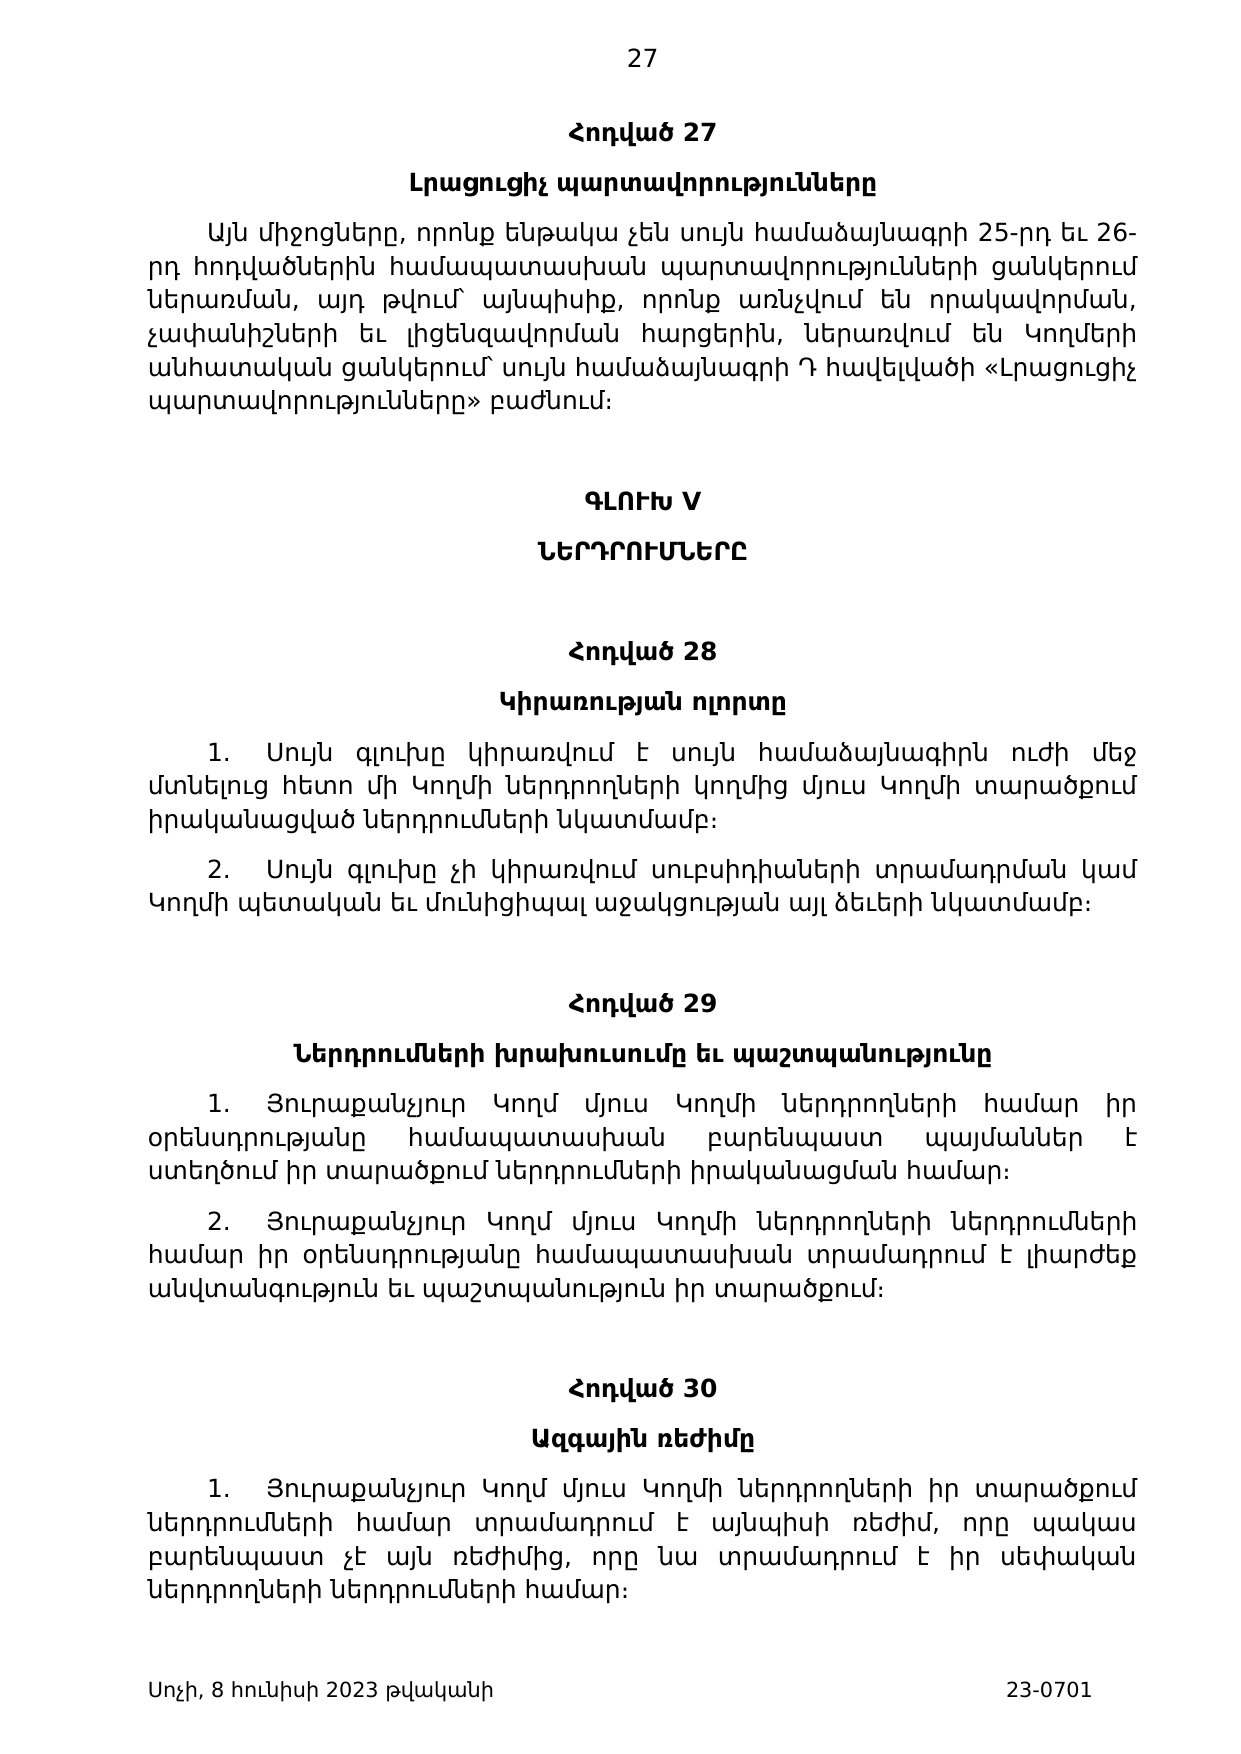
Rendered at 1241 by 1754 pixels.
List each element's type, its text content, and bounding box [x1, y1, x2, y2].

text 2. Սույն գլուխը չի կիրառվում սուբսիդիաների տրամադրման կամ Կողմի պետական եւ մունիցիպալ աջակցության այլ ձեւերի նկատմամբ։ [148, 855, 1138, 918]
subtitle Հոդված 30 [148, 1374, 1138, 1403]
text 1. Յուրաքանչյուր Կողմ մյուս Կողմի ներդրողների իր տարածքում ներդրումների համար տրամադրում է այնպիսի ռեժիմ, որը պակաս բարենպաստ չէ այն ռեժիմից, որը նա տրամադրում է իր սեփական ներդրողների ներդրումների համար։ [148, 1474, 1138, 1604]
text 2. Յուրաքանչյուր Կողմ մյուս Կողմի ներդրողների ներդրումների համար իր օրենսդրությանը համապատասխան տրամադրում է լիարժեք անվտանգություն եւ պաշտպանություն իր տարածքում։ [148, 1207, 1138, 1303]
text 1. Յուրաքանչյուր Կողմ մյուս Կողմի ներդրողների համար իր օրենսդրությանը համապատասխան բարենպաստ պայմաններ է ստեղծում իր տարածքում ներդրումների իրականացման համար։ [148, 1089, 1138, 1186]
subtitle Ազգային ռեժիմը [148, 1424, 1138, 1453]
subtitle Ներդրումների խրախուսումը եւ պաշտպանությունը [148, 1039, 1138, 1068]
text 1. Սույն գլուխը կիրառվում է սույն համաձայնագիրն ուժի մեջ մտնելուց հետո մի Կողմի ներդրողների կողմից մյուս Կողմի տարածքում իրականացված ներդրումների նկատմամբ։ [148, 738, 1138, 834]
subtitle ԳԼՈՒԽ V [148, 487, 1138, 516]
subtitle Լրացուցիչ պարտավորությունները [148, 168, 1138, 197]
subtitle ՆԵՐԴՐՈՒՄՆԵՐԸ [148, 537, 1138, 566]
subtitle Հոդված 29 [148, 989, 1138, 1018]
text Հոդված 27 [148, 118, 1138, 147]
subtitle Կիրառության ոլորտը [148, 687, 1138, 717]
text Այն միջոցները, որոնք ենթակա չեն սույն համաձայնագրի 25-րդ եւ 26-րդ հոդվածներին համապատասխան պարտավորությունների ցանկերում ներառման, այդ թվում՝ այնպիսիք, որոնք առնչվում են որակավորման, չափանիշների եւ լիցենզավորման հարցերին, ներառվում են Կողմերի անհատական ցանկերում՝ սույն համաձայնագրի Դ հավելվածի «Լրացուցիչ պարտավորությունները» բաժնում։ [148, 218, 1138, 415]
text Հոդված 28 [148, 637, 1138, 666]
